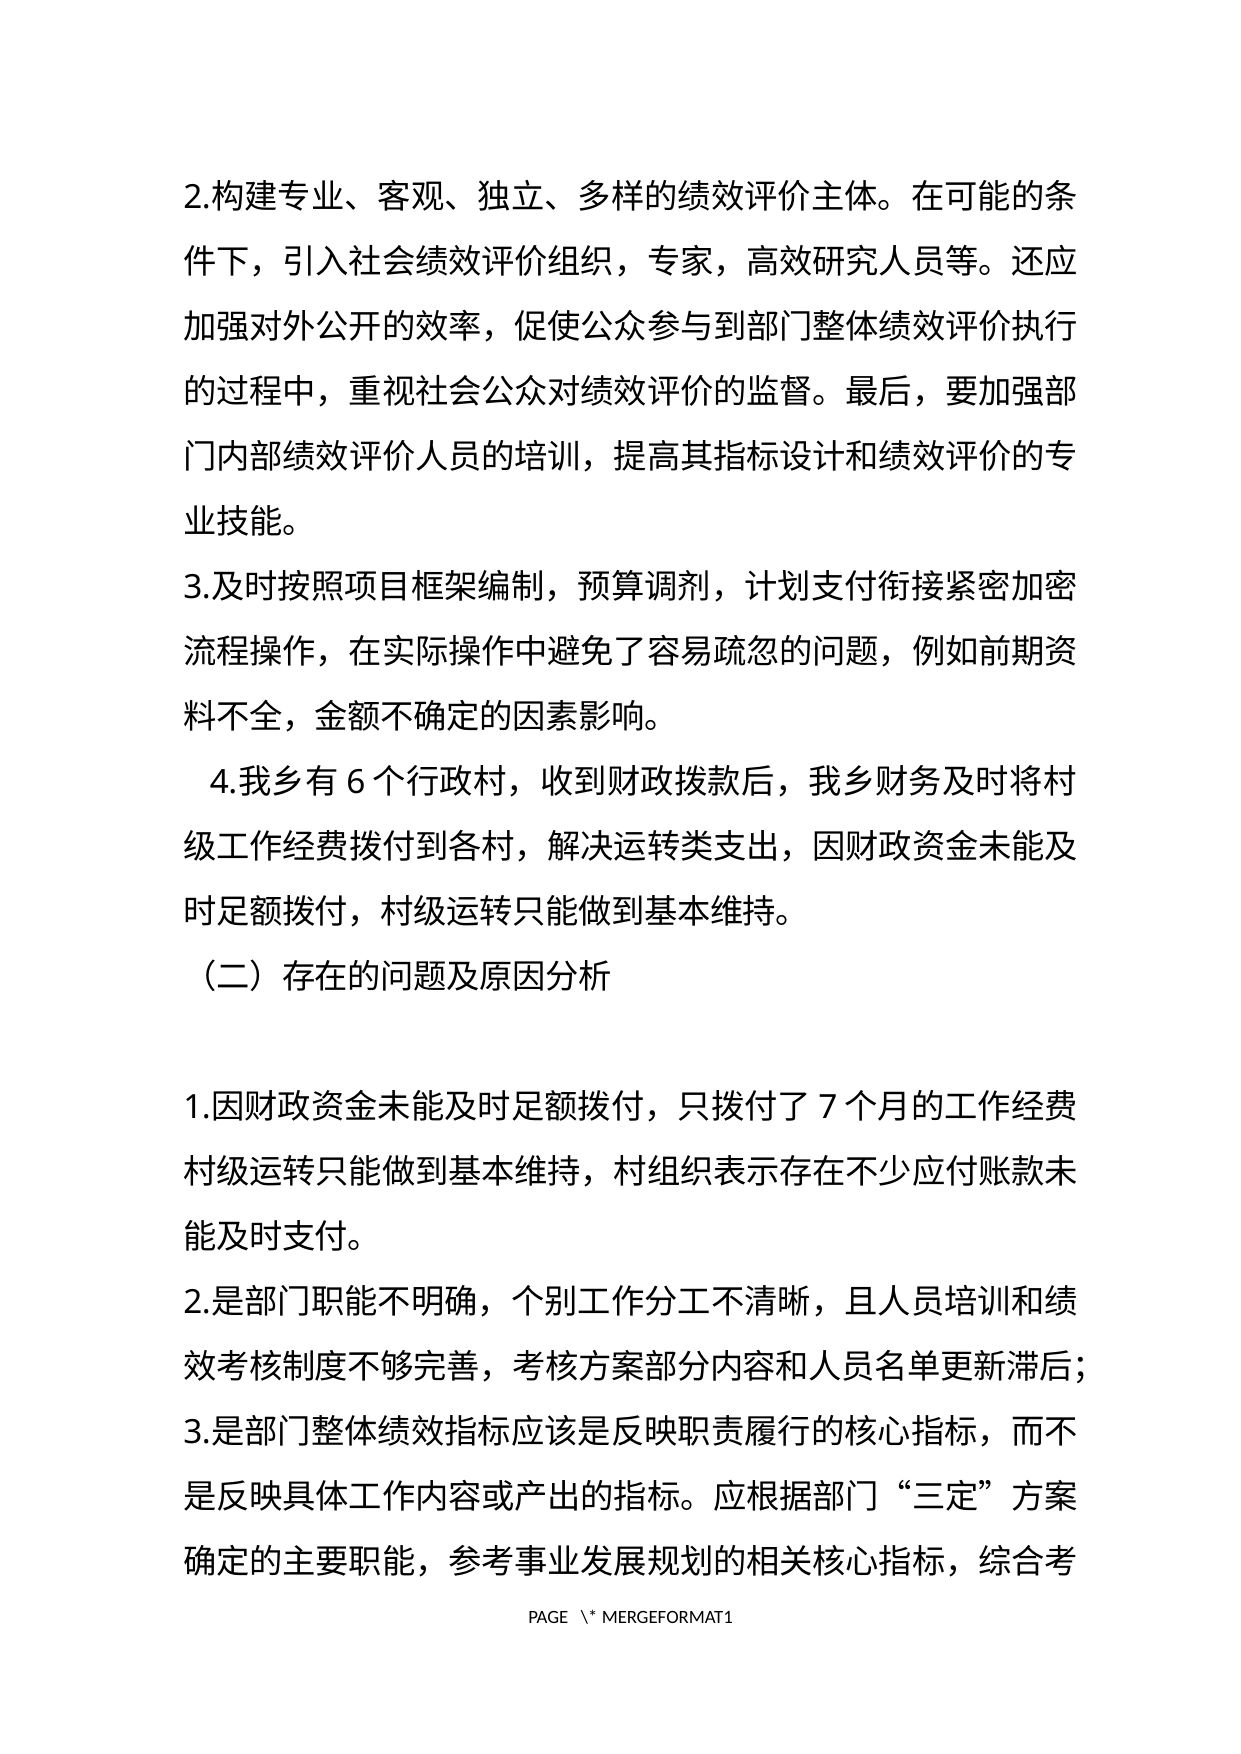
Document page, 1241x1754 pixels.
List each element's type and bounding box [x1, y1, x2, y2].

text [183, 162, 1078, 1592]
